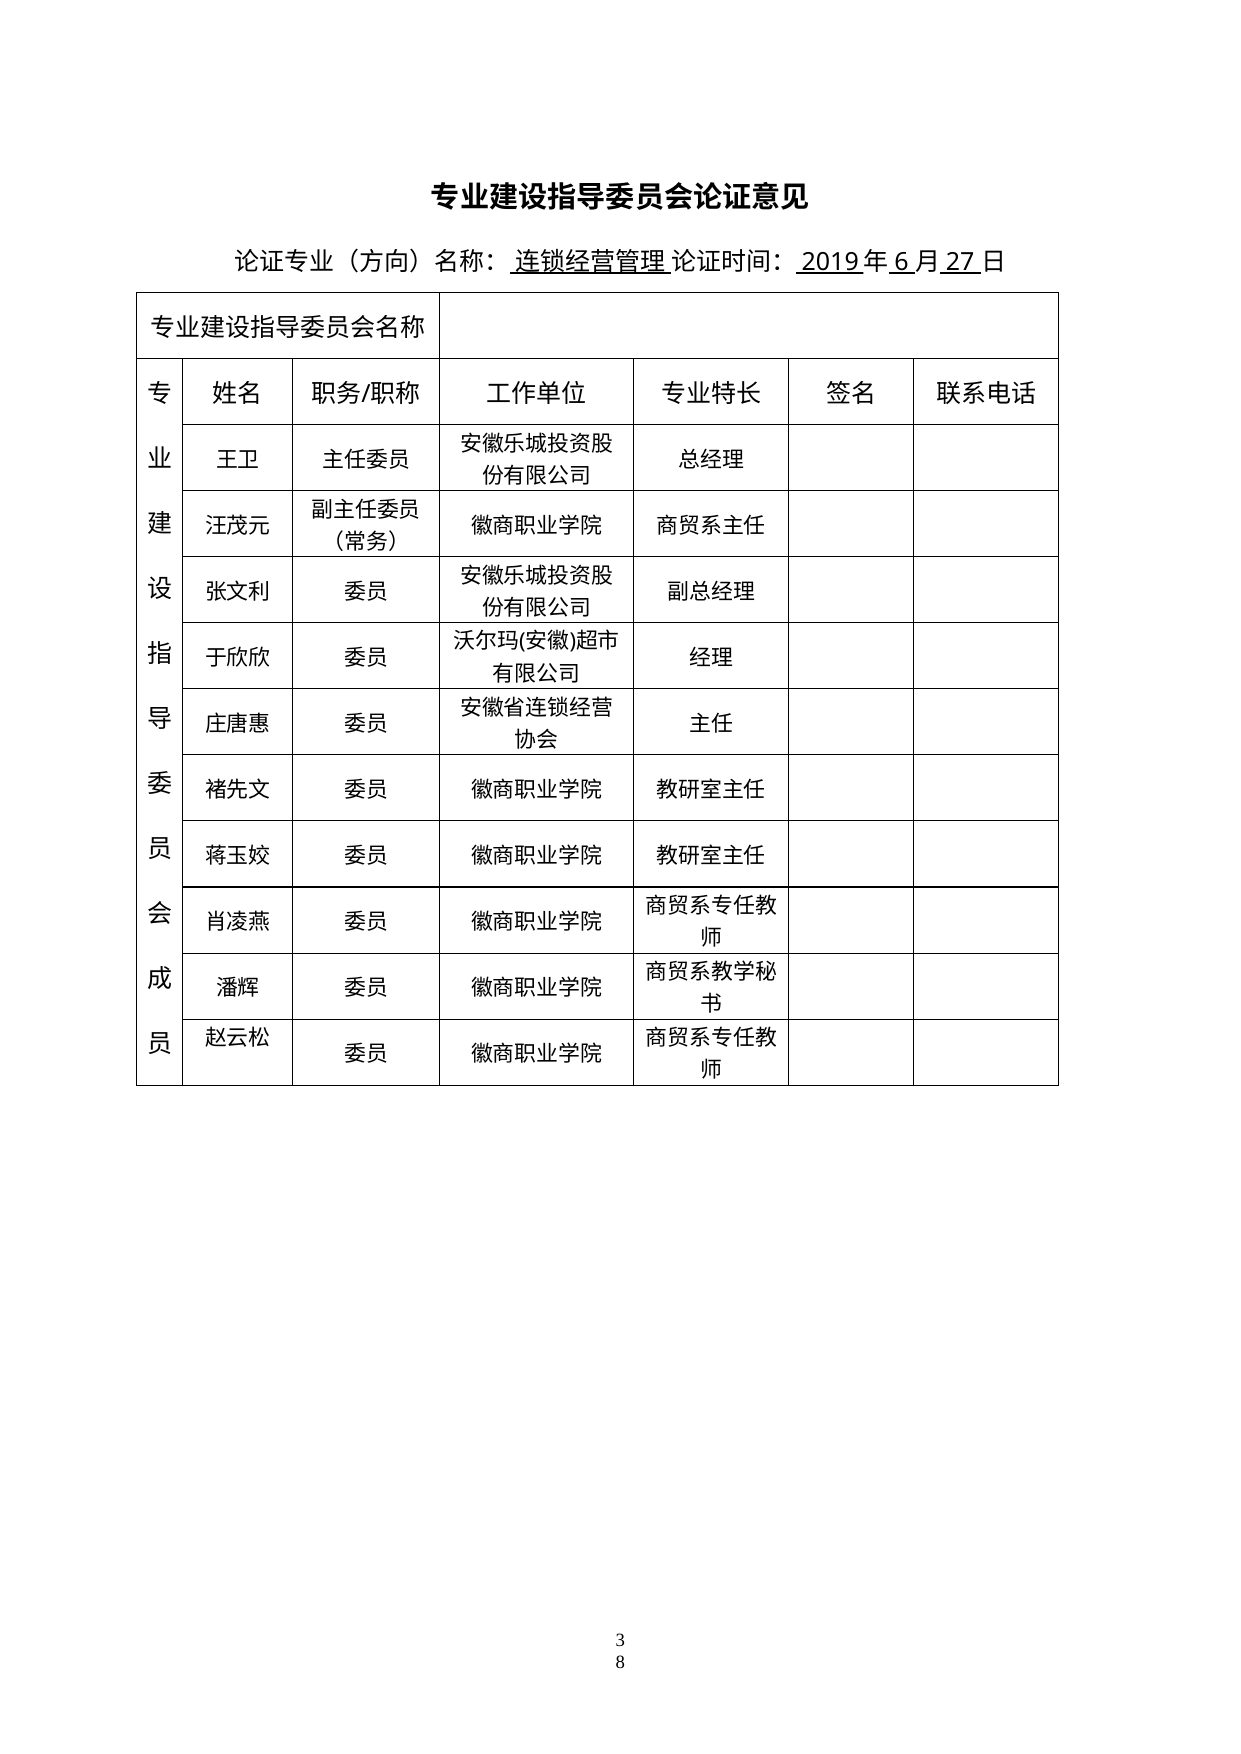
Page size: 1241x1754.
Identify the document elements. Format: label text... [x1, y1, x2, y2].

table_cell 汪茂元 [183, 491, 292, 556]
table_cell [914, 491, 1058, 556]
table_cell 褚先文 [183, 755, 292, 820]
table_cell 肖凌燕 [183, 888, 292, 952]
table_cell 主任委员 [293, 425, 439, 490]
table_cell [914, 425, 1058, 490]
table_cell [789, 755, 913, 820]
table_cell [914, 557, 1058, 622]
table_cell 安徽乐城投资股份有限公司 [440, 557, 633, 622]
table_cell [789, 821, 913, 886]
table_cell 安徽省连锁经营协会 [440, 689, 633, 754]
table_cell [789, 689, 913, 754]
table_cell [914, 689, 1058, 754]
table_cell 委员 [293, 755, 439, 820]
table_cell 于欣欣 [183, 623, 292, 688]
table_cell 总经理 [634, 425, 788, 490]
table_cell 教研室主任 [634, 755, 788, 820]
table_cell 蒋玉姣 [183, 821, 292, 886]
table_cell [789, 425, 913, 490]
table_cell [914, 755, 1058, 820]
table_cell 签名 [789, 359, 913, 424]
table_cell [789, 888, 913, 952]
table_cell 商贸系专任教师 [634, 1020, 788, 1084]
table_cell [789, 557, 913, 622]
table_cell [914, 623, 1058, 688]
table_cell 委员 [293, 557, 439, 622]
table_cell 潘辉 [183, 954, 292, 1018]
table_cell [789, 623, 913, 688]
table_cell 徽商职业学院 [440, 1020, 633, 1084]
table_cell 专业特长 [634, 359, 788, 424]
table_cell 委员 [293, 1020, 439, 1084]
text 专业建设指导委员会论证意见 [148, 162, 1092, 227]
table_cell 沃尔玛(安徽)超市有限公司 [440, 623, 633, 688]
text 论证专业（方向）名称： 连锁经营管理 论证时间： 2019年 6 月 27 日 [148, 227, 1092, 292]
table_cell 委员 [293, 623, 439, 688]
table_cell 安徽乐城投资股份有限公司 [440, 425, 633, 490]
table_cell 工作单位 [440, 359, 633, 424]
table_cell 教研室主任 [634, 821, 788, 886]
table_cell 商贸系教学秘书 [634, 954, 788, 1018]
table_cell 副总经理 [634, 557, 788, 622]
table_cell 经理 [634, 623, 788, 688]
table_cell 徽商职业学院 [440, 821, 633, 886]
table_cell [914, 954, 1058, 1018]
table_cell [789, 491, 913, 556]
table_cell 专 业 建 设 指 导 委 员 会 成 员 [137, 359, 182, 1084]
table_cell 主任 [634, 689, 788, 754]
table_cell 徽商职业学院 [440, 755, 633, 820]
table_cell 张文利 [183, 557, 292, 622]
table_cell 赵云松 [183, 1020, 292, 1084]
table_cell [914, 821, 1058, 886]
table_cell 庄唐惠 [183, 689, 292, 754]
table_cell 徽商职业学院 [440, 888, 633, 952]
table_cell 徽商职业学院 [440, 954, 633, 1018]
table_cell [914, 888, 1058, 952]
table_cell 姓名 [183, 359, 292, 424]
table_cell 委员 [293, 888, 439, 952]
table_cell [789, 1020, 913, 1084]
table_cell [789, 954, 913, 1018]
table_cell 委员 [293, 689, 439, 754]
table_header 专业建设指导委员会名称 [137, 293, 439, 358]
table_cell 商贸系主任 [634, 491, 788, 556]
table_cell 王卫 [183, 425, 292, 490]
table_cell 委员 [293, 821, 439, 886]
table_cell 联系电话 [914, 359, 1058, 424]
table_cell 副主任委员（常务） [293, 491, 439, 556]
table_header [440, 293, 1058, 358]
table_cell 职务/职称 [293, 359, 439, 424]
table_cell 商贸系专任教师 [634, 888, 788, 952]
table_cell 徽商职业学院 [440, 491, 633, 556]
table_cell 委员 [293, 954, 439, 1018]
table_cell [914, 1020, 1058, 1084]
